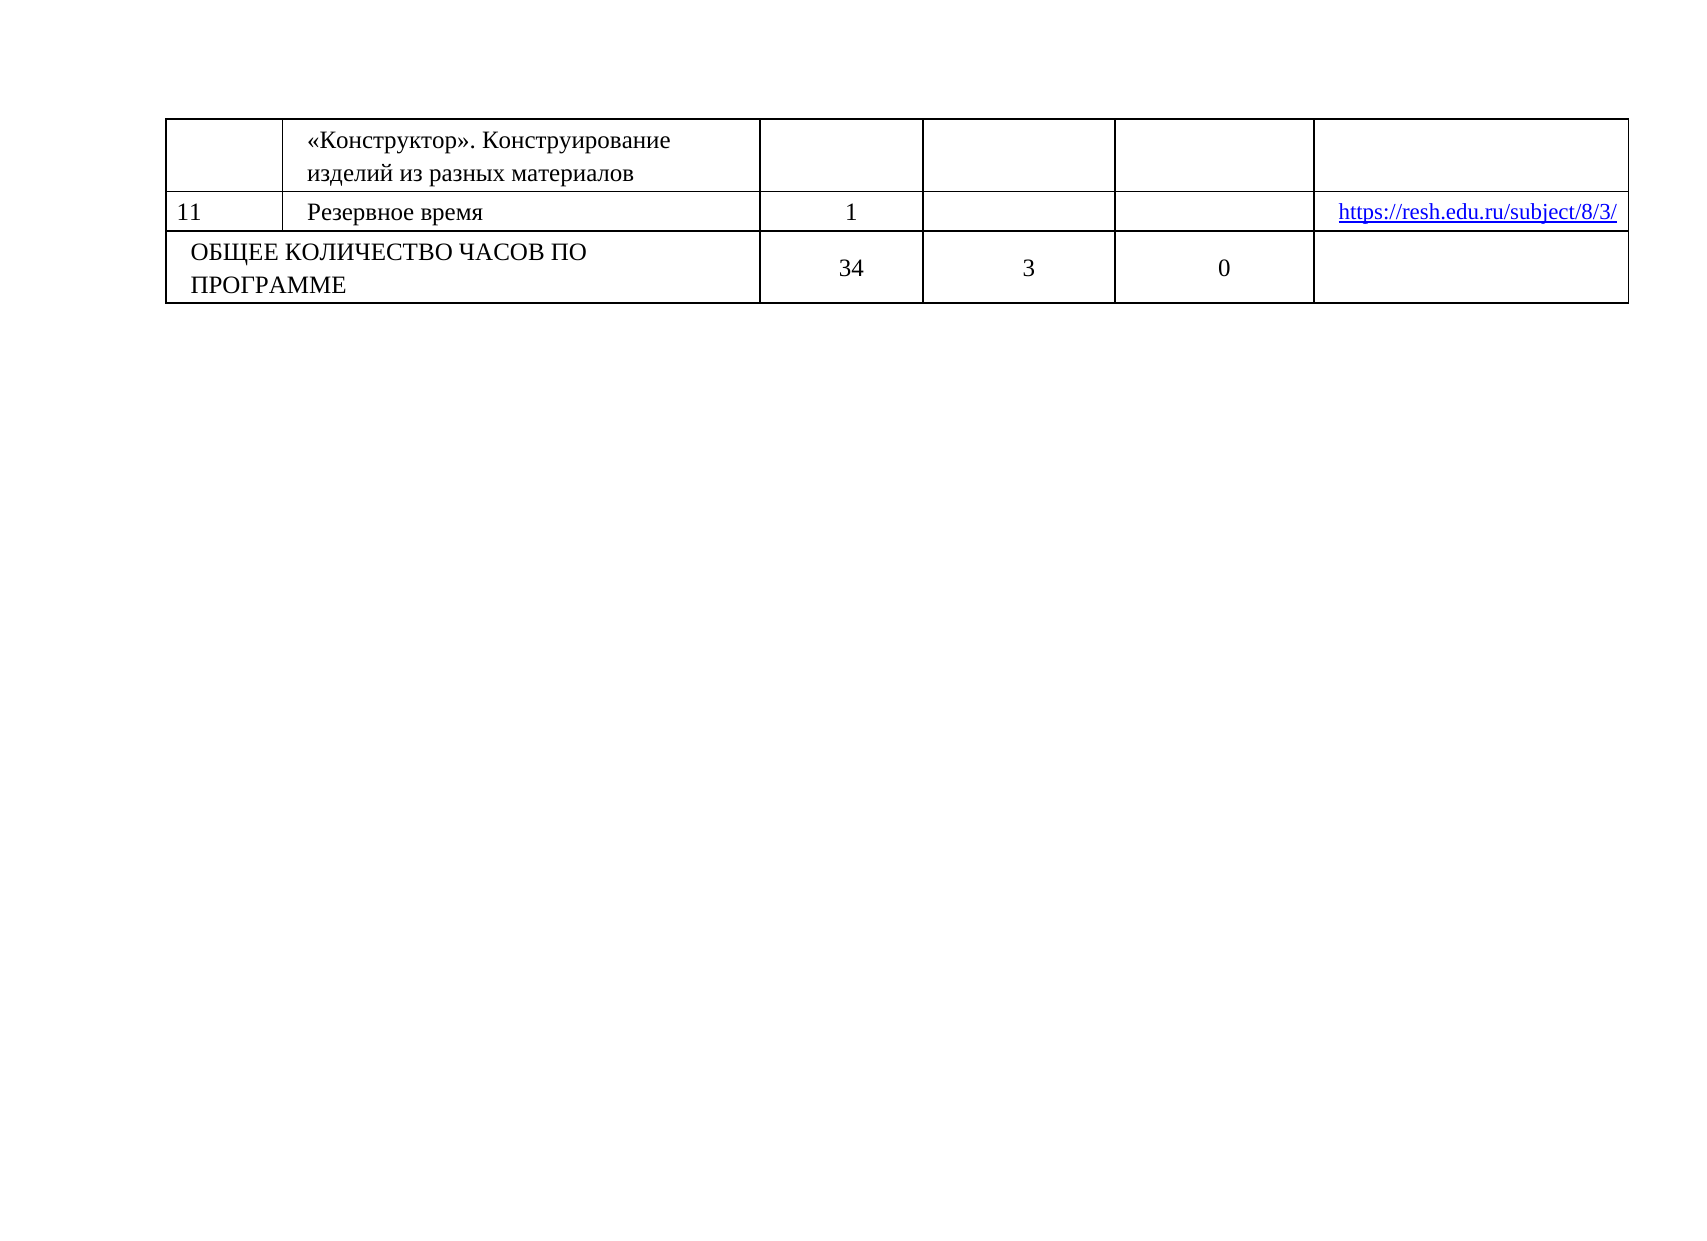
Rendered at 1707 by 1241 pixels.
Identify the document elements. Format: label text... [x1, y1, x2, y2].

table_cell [283, 120, 759, 191]
table_cell Резервное время [283, 192, 759, 230]
table_cell 1 [761, 192, 922, 230]
table_cell 11 [167, 192, 282, 230]
table_cell 34 [761, 232, 922, 302]
table_cell 1 [924, 120, 1114, 191]
table_cell [924, 192, 1114, 230]
table_cell [1116, 120, 1313, 191]
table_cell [1315, 120, 1628, 191]
table_cell 0 [1116, 232, 1313, 302]
table_cell ОБЩЕЕ КОЛИЧЕСТВО ЧАСОВ ПО ПРОГРАММЕ [167, 232, 759, 302]
table_cell 3 [924, 232, 1114, 302]
table_cell https://resh.edu.ru/subject/8/3/ [1315, 192, 1628, 230]
table_cell 10 [167, 120, 282, 191]
table_cell [1315, 232, 1628, 302]
table_cell [1116, 192, 1313, 230]
table_cell 6 [761, 120, 922, 191]
